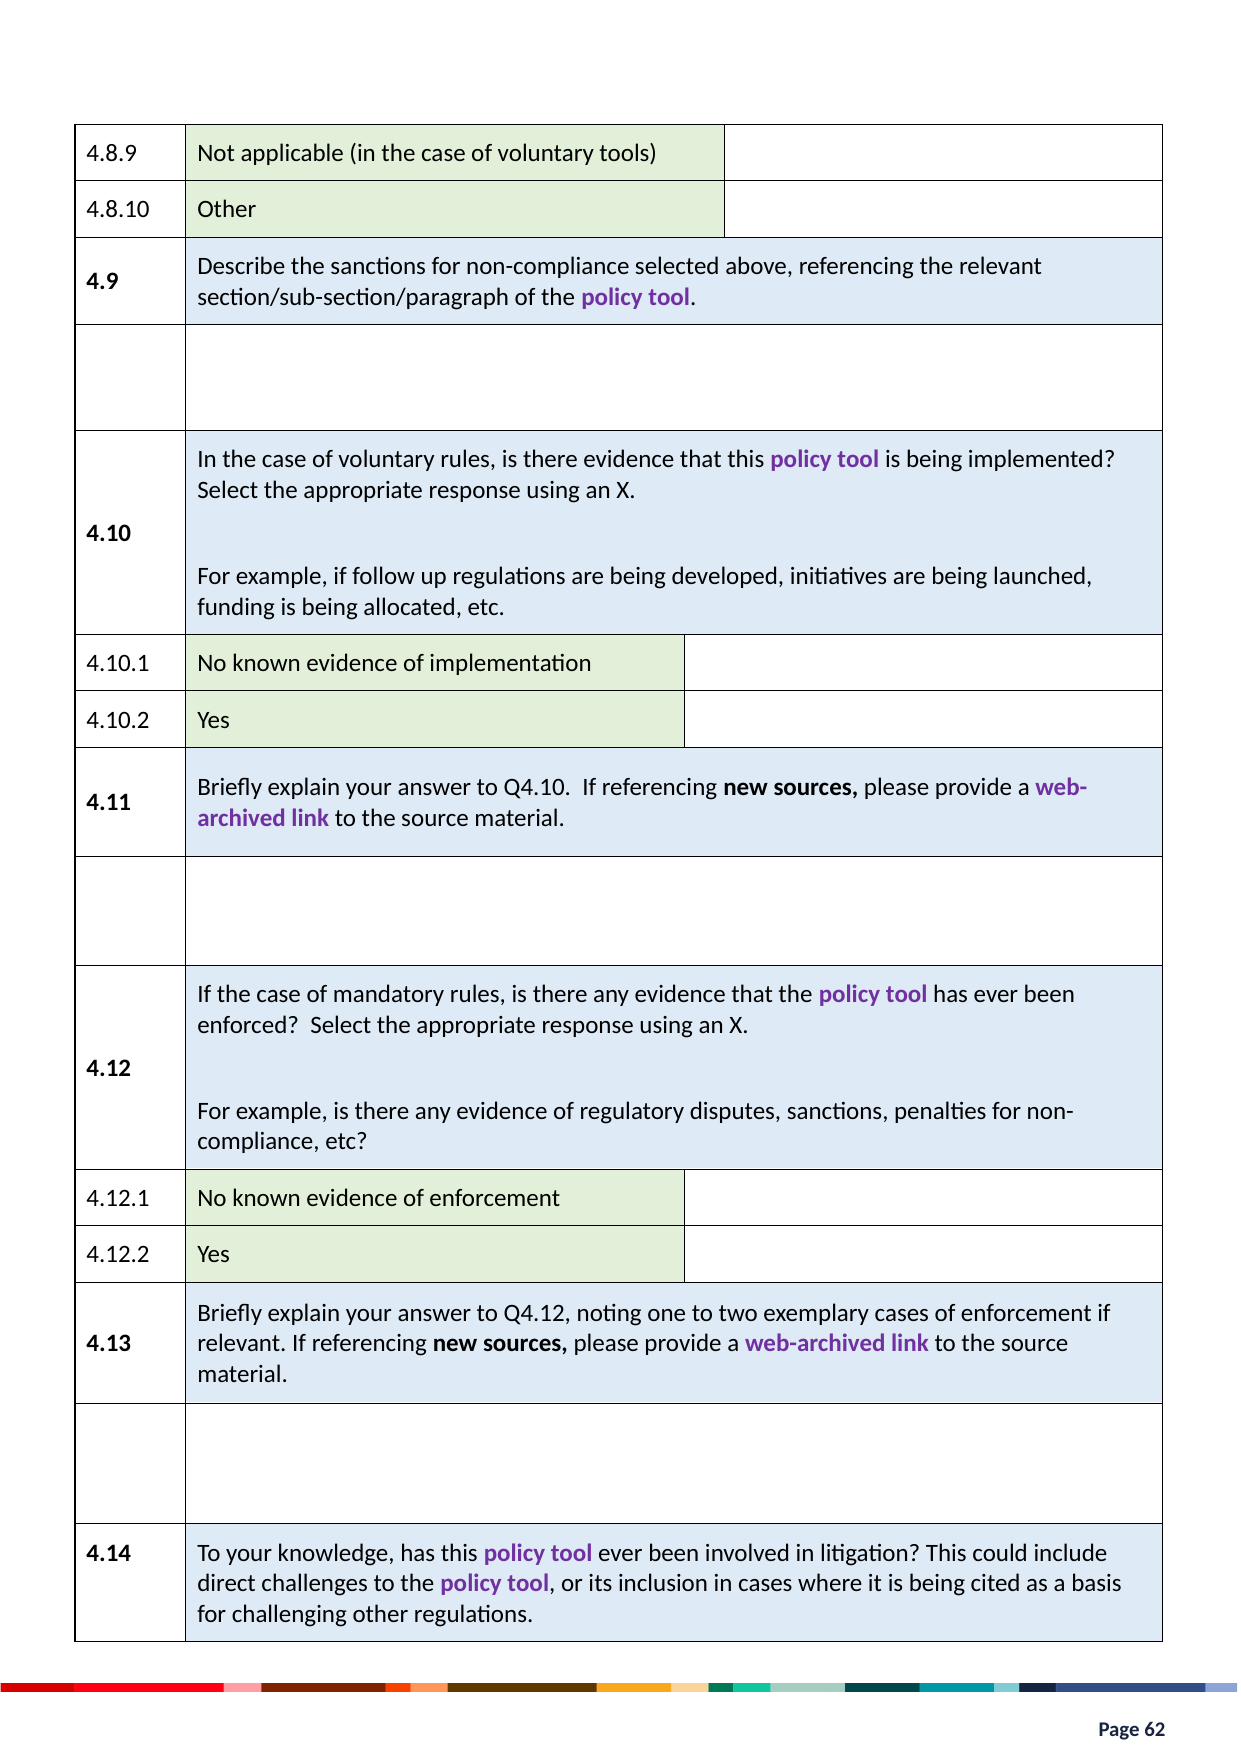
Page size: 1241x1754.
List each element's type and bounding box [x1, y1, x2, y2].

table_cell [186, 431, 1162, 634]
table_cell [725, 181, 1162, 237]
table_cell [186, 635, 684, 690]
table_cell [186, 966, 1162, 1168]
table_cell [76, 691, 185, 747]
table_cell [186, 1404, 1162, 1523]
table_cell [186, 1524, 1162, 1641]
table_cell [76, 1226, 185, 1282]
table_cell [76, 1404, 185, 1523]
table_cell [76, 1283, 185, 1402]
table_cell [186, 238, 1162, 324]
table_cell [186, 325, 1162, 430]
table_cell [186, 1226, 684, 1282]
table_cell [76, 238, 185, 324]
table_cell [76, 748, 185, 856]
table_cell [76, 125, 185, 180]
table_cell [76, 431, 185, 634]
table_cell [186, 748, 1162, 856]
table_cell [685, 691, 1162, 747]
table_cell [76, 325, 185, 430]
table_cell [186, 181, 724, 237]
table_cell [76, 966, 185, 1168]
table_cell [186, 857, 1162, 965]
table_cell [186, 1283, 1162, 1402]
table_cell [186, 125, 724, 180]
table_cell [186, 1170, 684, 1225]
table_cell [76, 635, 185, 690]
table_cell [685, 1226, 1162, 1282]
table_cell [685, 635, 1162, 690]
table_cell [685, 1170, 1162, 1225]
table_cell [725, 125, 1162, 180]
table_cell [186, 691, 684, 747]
picture [0, 1683, 1236, 1692]
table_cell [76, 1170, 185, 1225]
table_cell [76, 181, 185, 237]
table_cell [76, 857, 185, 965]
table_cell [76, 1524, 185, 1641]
